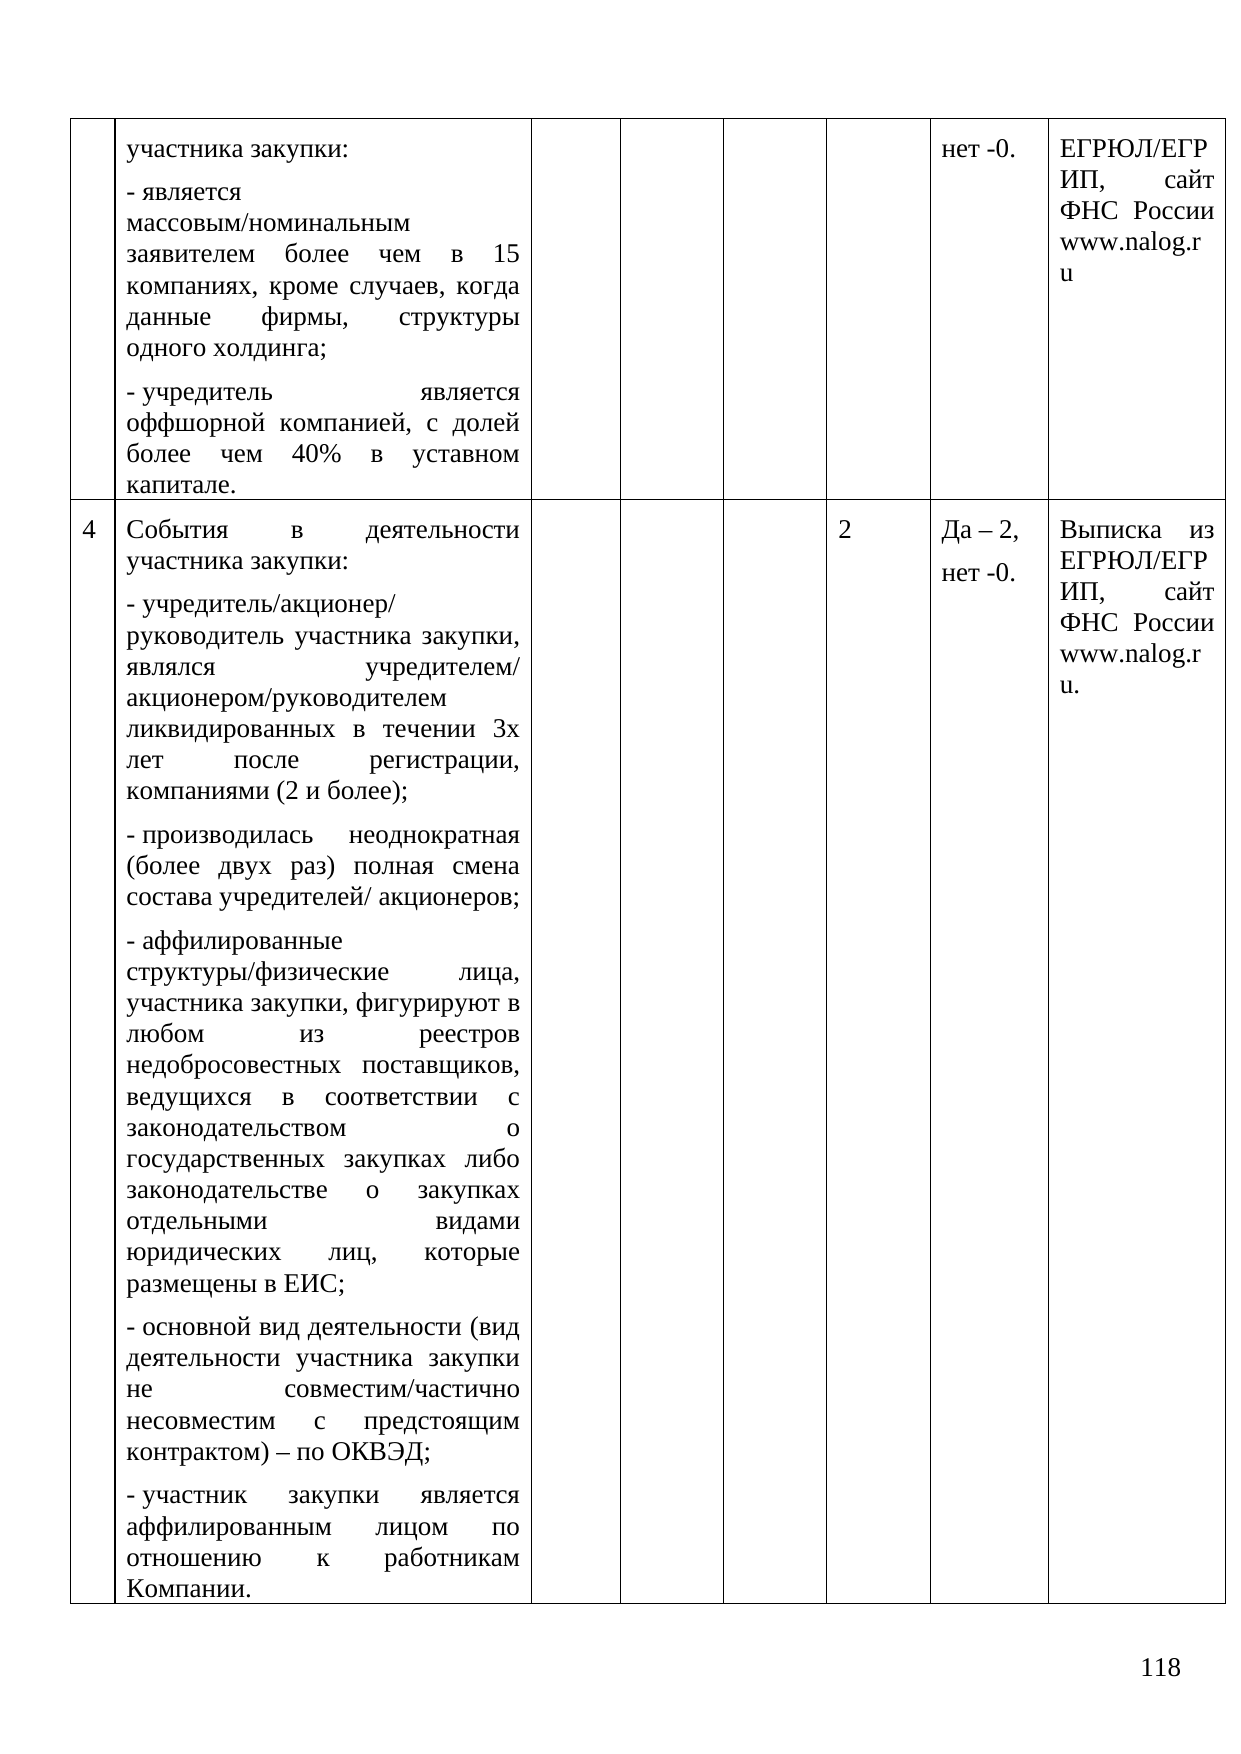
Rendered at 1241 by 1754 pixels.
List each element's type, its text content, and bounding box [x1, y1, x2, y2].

table_cell [724, 500, 826, 1603]
table_cell [621, 119, 723, 499]
table_cell [532, 119, 620, 499]
table_cell 2 [827, 500, 930, 1603]
table_cell Да – 2, нет -0. [931, 500, 1048, 1603]
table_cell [1049, 119, 1225, 499]
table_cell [116, 119, 531, 499]
table_cell 2 [827, 119, 930, 499]
table_cell 4 [71, 500, 114, 1603]
table_cell 3 [71, 119, 114, 499]
table_cell [724, 119, 826, 499]
table_cell [532, 500, 620, 1603]
table_cell Выписка из ЕГРЮЛ/ЕГРИП, сайт ФНС России www.nalog.ru. [1049, 500, 1225, 1603]
table_cell События в деятельности участника закупки: - учредитель/акционер/руководитель участника закупки, являлся учредителем/ акционером/руководителем ликвидированных в течении 3х лет после регистрации, компаниями (2 и более); - производилась неоднократная (более двух раз) полная смена состава учредителей/ акционеров; - аффилированные структуры/физические лица, участника закупки, фигурируют в любом из реестров недобросовестных поставщиков, ведущихся в соответствии с законодательством о государственных закупках либо законодательстве о закупках отдельными видами юридических лиц, которые размещены в ЕИС; - основной вид деятельности (вид деятельности участника закупки не совместим/частично несовместим с предстоящим контрактом) – по ОКВЭД; - участник закупки является аффилированным лицом по отношению к работникам Компании. [116, 500, 531, 1603]
table_cell Да – 2, нет -0. [931, 119, 1048, 499]
table_cell [621, 500, 723, 1603]
